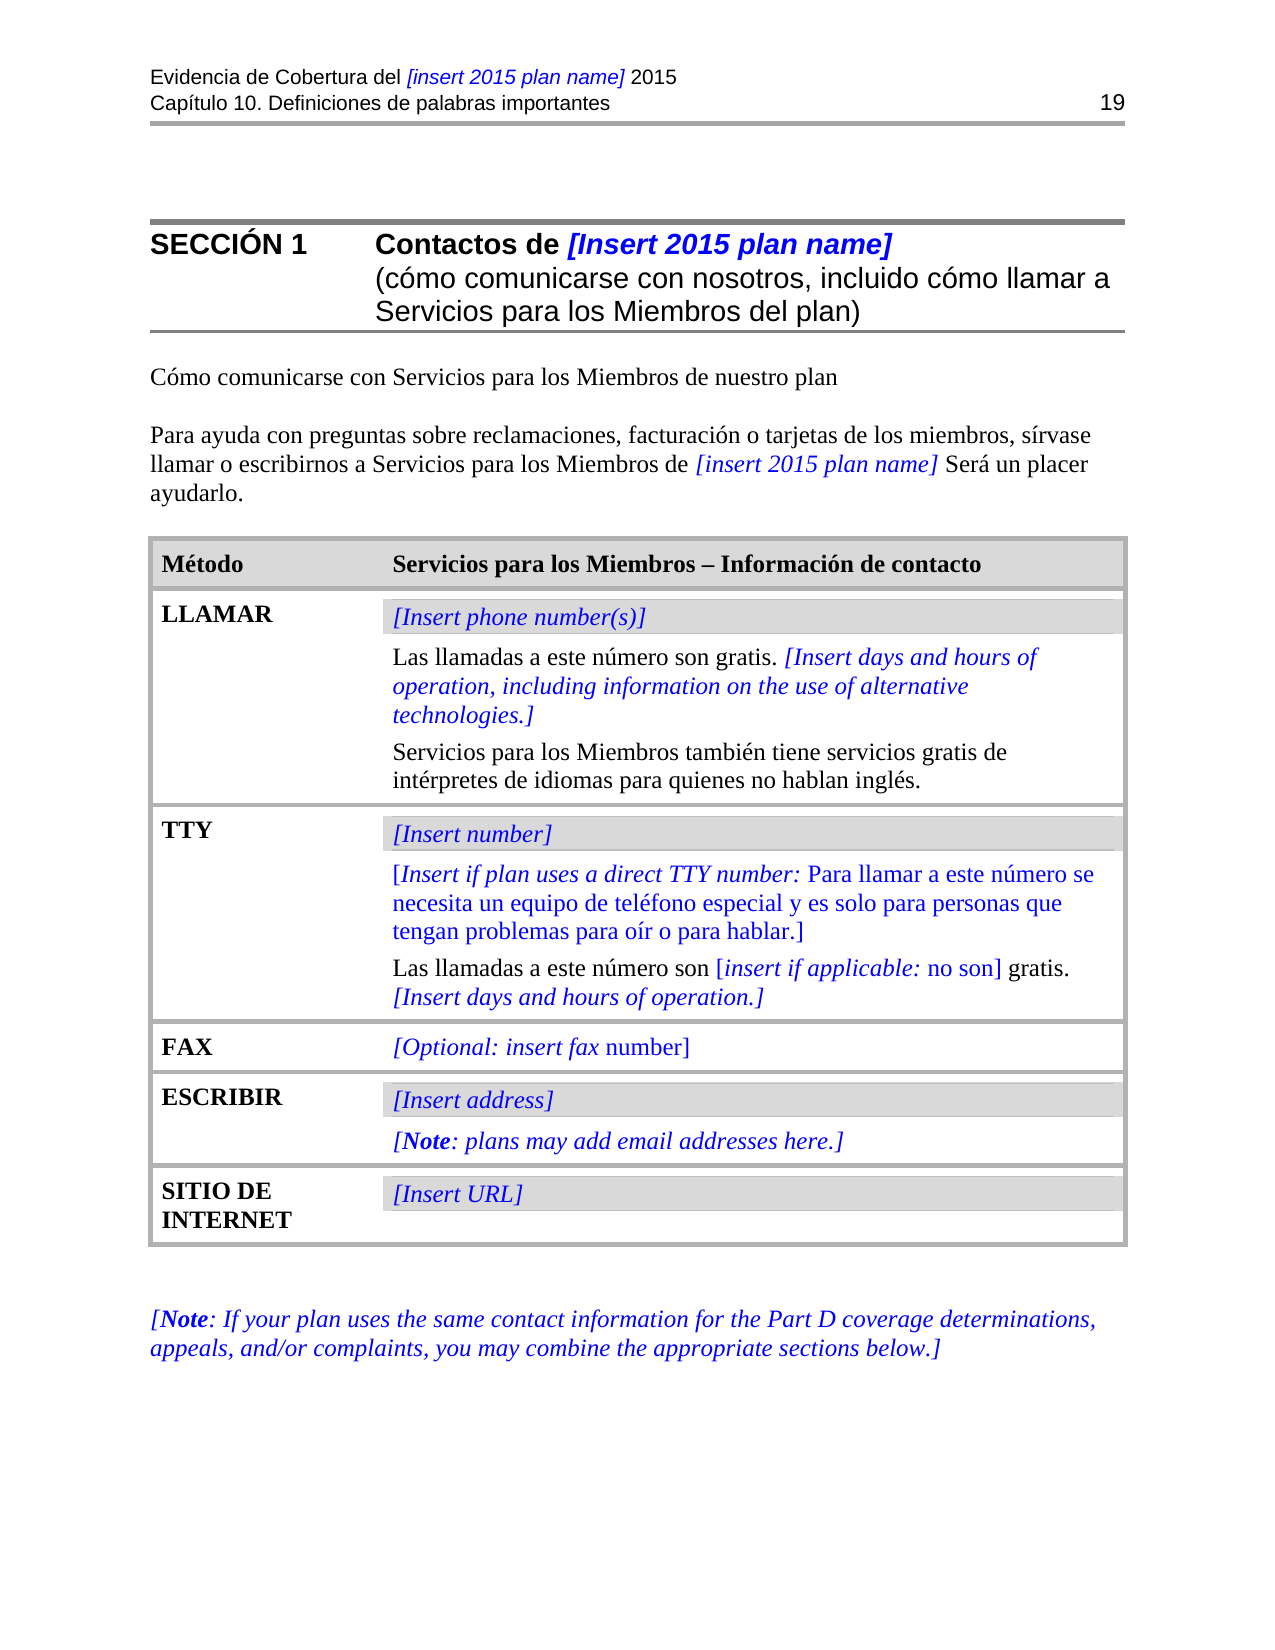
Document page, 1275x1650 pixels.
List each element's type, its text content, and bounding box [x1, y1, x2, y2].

text Para ayuda con preguntas sobre reclamaciones, facturación o tarjetas de los miembros, sírvase llamar o escribirnos a Servicios para los Miembros de [insert 2015 plan name] Será un placer ayudarlo. [150, 420, 1125, 507]
table_cell ESCRIBIR [153, 1074, 381, 1163]
table_cell SITIO DE INTERNET [153, 1168, 381, 1242]
text Cómo comunicarse con Servicios para los Miembros de nuestro plan [150, 362, 1125, 391]
table_cell [Insert number] [Insert if plan uses a direct TTY number: Para llamar a este número se necesita un equipo de teléfono especial y es solo para personas que tengan problemas para oír o para hablar.] Las llamadas a este número son [insert if applicable: no son] gratis. [Insert days and hours of operation.] [381, 807, 1123, 1019]
table_cell TTY [153, 807, 381, 1019]
table_cell [Insert phone number(s)] Las llamadas a este número son gratis. [Insert days and hours of operation, including information on the use of alternative technologies.] Servicios para los Miembros también tiene servicios gratis de intérpretes de idiomas para quienes no hablan inglés. [381, 591, 1123, 803]
text [Note: If your plan uses the same contact information for the Part D coverage determinations, appeals, and/or complaints, you may combine the appropriate sections below.] [150, 1304, 1125, 1362]
table_cell [Optional: insert fax number] [381, 1024, 1123, 1069]
subtitle SECCIÓN 1 Contactos de [Insert 2015 plan name] (cómo comunicarse con nosotros, incluido cómo llamar a Servicios para los Miembros del plan) [150, 225, 1125, 330]
table_header Servicios para los Miembros – Información de contacto [381, 541, 1123, 586]
table_cell [Insert URL] [381, 1168, 1123, 1242]
table_cell LLAMAR [153, 591, 381, 803]
table_cell FAX [153, 1024, 381, 1069]
table_cell [Insert address] [Note: plans may add email addresses here.] [381, 1074, 1123, 1163]
table_header Método [153, 541, 381, 586]
